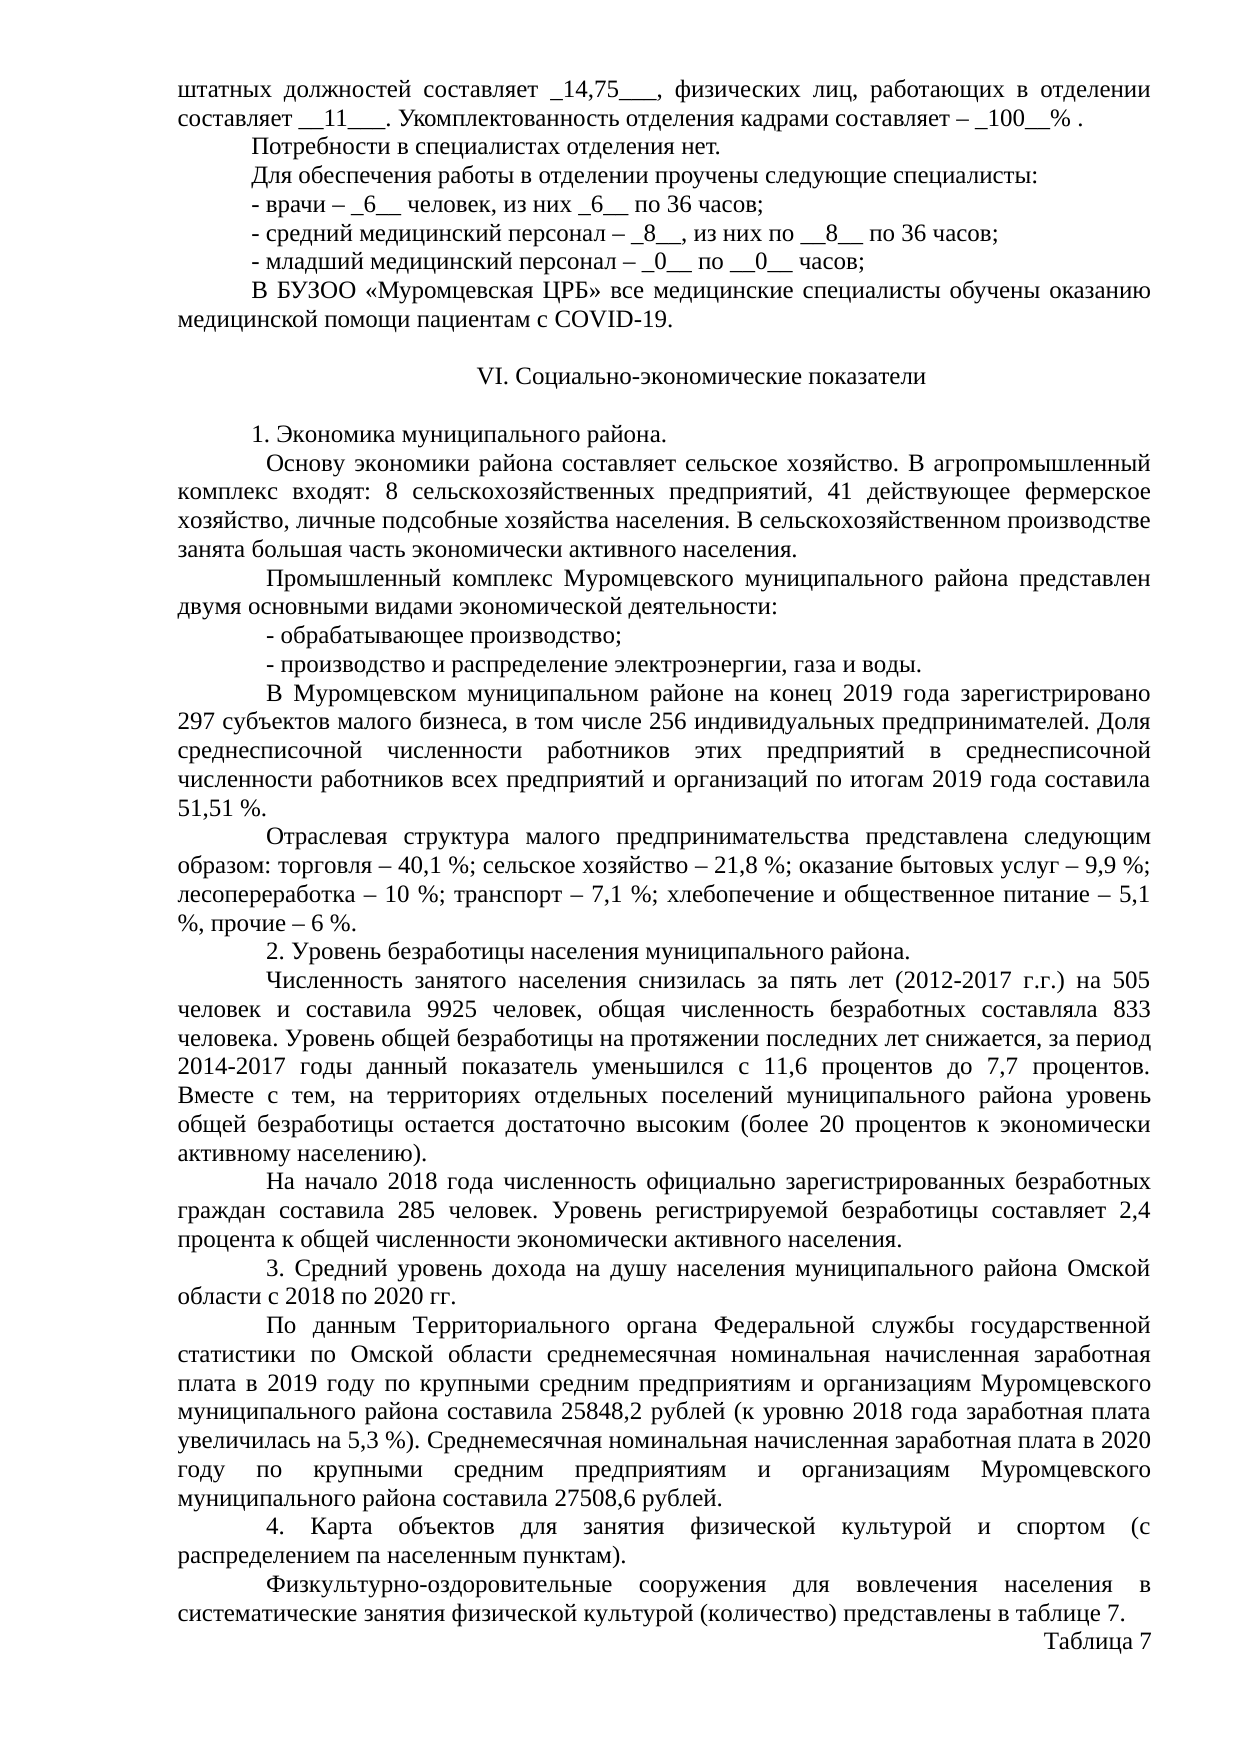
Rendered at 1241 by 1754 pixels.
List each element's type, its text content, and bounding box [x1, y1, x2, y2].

text Промышленный комплекс Муромцевского муниципального района представлен двумя основными видами экономической деятельности: [177, 563, 1152, 620]
text VI. Социально-экономические показатели [177, 361, 1152, 390]
text Физкультурно-оздоровительные сооружения для вовлечения населения в систематические занятия физической культурой (количество) представлены в таблице 7. [177, 1569, 1152, 1626]
text В Муромцевском муниципальном районе на конец 2019 года зарегистрировано 297 субъектов малого бизнеса, в том числе 256 индивидуальных предпринимателей. Доля среднесписочной численности работников этих предприятий в среднесписочной численности работников всех предприятий и организаций по итогам 2019 года составила 51,51 %. [177, 678, 1152, 821]
text На начало 2018 года численность официально зарегистрированных безработных граждан составила 285 человек. Уровень регистрируемой безработицы составляет 2,4 процента к общей численности экономически активного населения. [177, 1166, 1152, 1253]
text Таблица 7 [177, 1626, 1152, 1655]
text Основу экономики района составляет сельское хозяйство. В агропромышленный комплекс входят: 8 сельскохозяйственных предприятий, 41 действующее фермерское хозяйство, личные подсобные хозяйства населения. В сельскохозяйственном производстве занята большая часть экономически активного населения. [177, 448, 1152, 563]
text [177, 74, 1152, 131]
text Для обеспечения работы в отделении проучены следующие специалисты: [177, 160, 1152, 189]
text По данным Территориального органа Федеральной службы государственной статистики по Омской области среднемесячная номинальная начисленная заработная плата в 2019 году по крупными средним предприятиям и организациям Муромцевского муниципального района составила 25848,2 рублей (к уровню 2018 года заработная плата увеличилась на 5,3 %). Среднемесячная номинальная начисленная заработная плата в 2020 году по крупными средним предприятиям и организациям Муромцевского муниципального района составила 27508,6 рублей. [177, 1310, 1152, 1511]
text В БУЗОО «Муромцевская ЦРБ» все медицинские специалисты обучены оказанию медицинской помощи пациентам с COVID-19. [177, 275, 1152, 333]
text - обрабатывающее производство; [177, 620, 1152, 649]
text Отраслевая структура малого предпринимательства представлена следующим образом: торговля – 40,1 %; сельское хозяйство – 21,8 %; оказание бытовых услуг – 9,9 %; лесопереработка – 10 %; транспорт – 7,1 %; хлебопечение и общественное питание – 5,1 %, прочие – 6 %. [177, 821, 1152, 936]
text Потребности в специалистах отделения нет. [177, 131, 1152, 160]
text - производство и распределение электроэнергии, газа и воды. [177, 649, 1152, 678]
text - младший медицинский персонал – _0__ по __0__ часов; [177, 246, 1152, 275]
text 2. Уровень безработицы населения муниципального района. [177, 936, 1152, 965]
text - врачи – _6__ человек, из них _6__ по 36 часов; [177, 189, 1152, 218]
text Численность занятого населения снизилась за пять лет (2012-2017 г.г.) на 505 человек и составила 9925 человек, общая численность безработных составляла 833 человека. Уровень общей безработицы на протяжении последних лет снижается, за период 2014-2017 годы данный показатель уменьшился с 11,6 процентов до 7,7 процентов. Вместе с тем, на территориях отдельных поселений муниципального района уровень общей безработицы остается достаточно высоким (более 20 процентов к экономически активному населению). [177, 965, 1152, 1166]
text 4. Карта объектов для занятия физической культурой и спортом (с распределением па населенным пунктам). [177, 1511, 1152, 1569]
text - средний медицинский персонал – _8__, из них по __8__ по 36 часов; [177, 218, 1152, 246]
text 3. Средний уровень дохода на душу населения муниципального района Омской области с 2018 по 2020 гг. [177, 1253, 1152, 1310]
text 1. Экономика муниципального района. [177, 419, 1152, 448]
